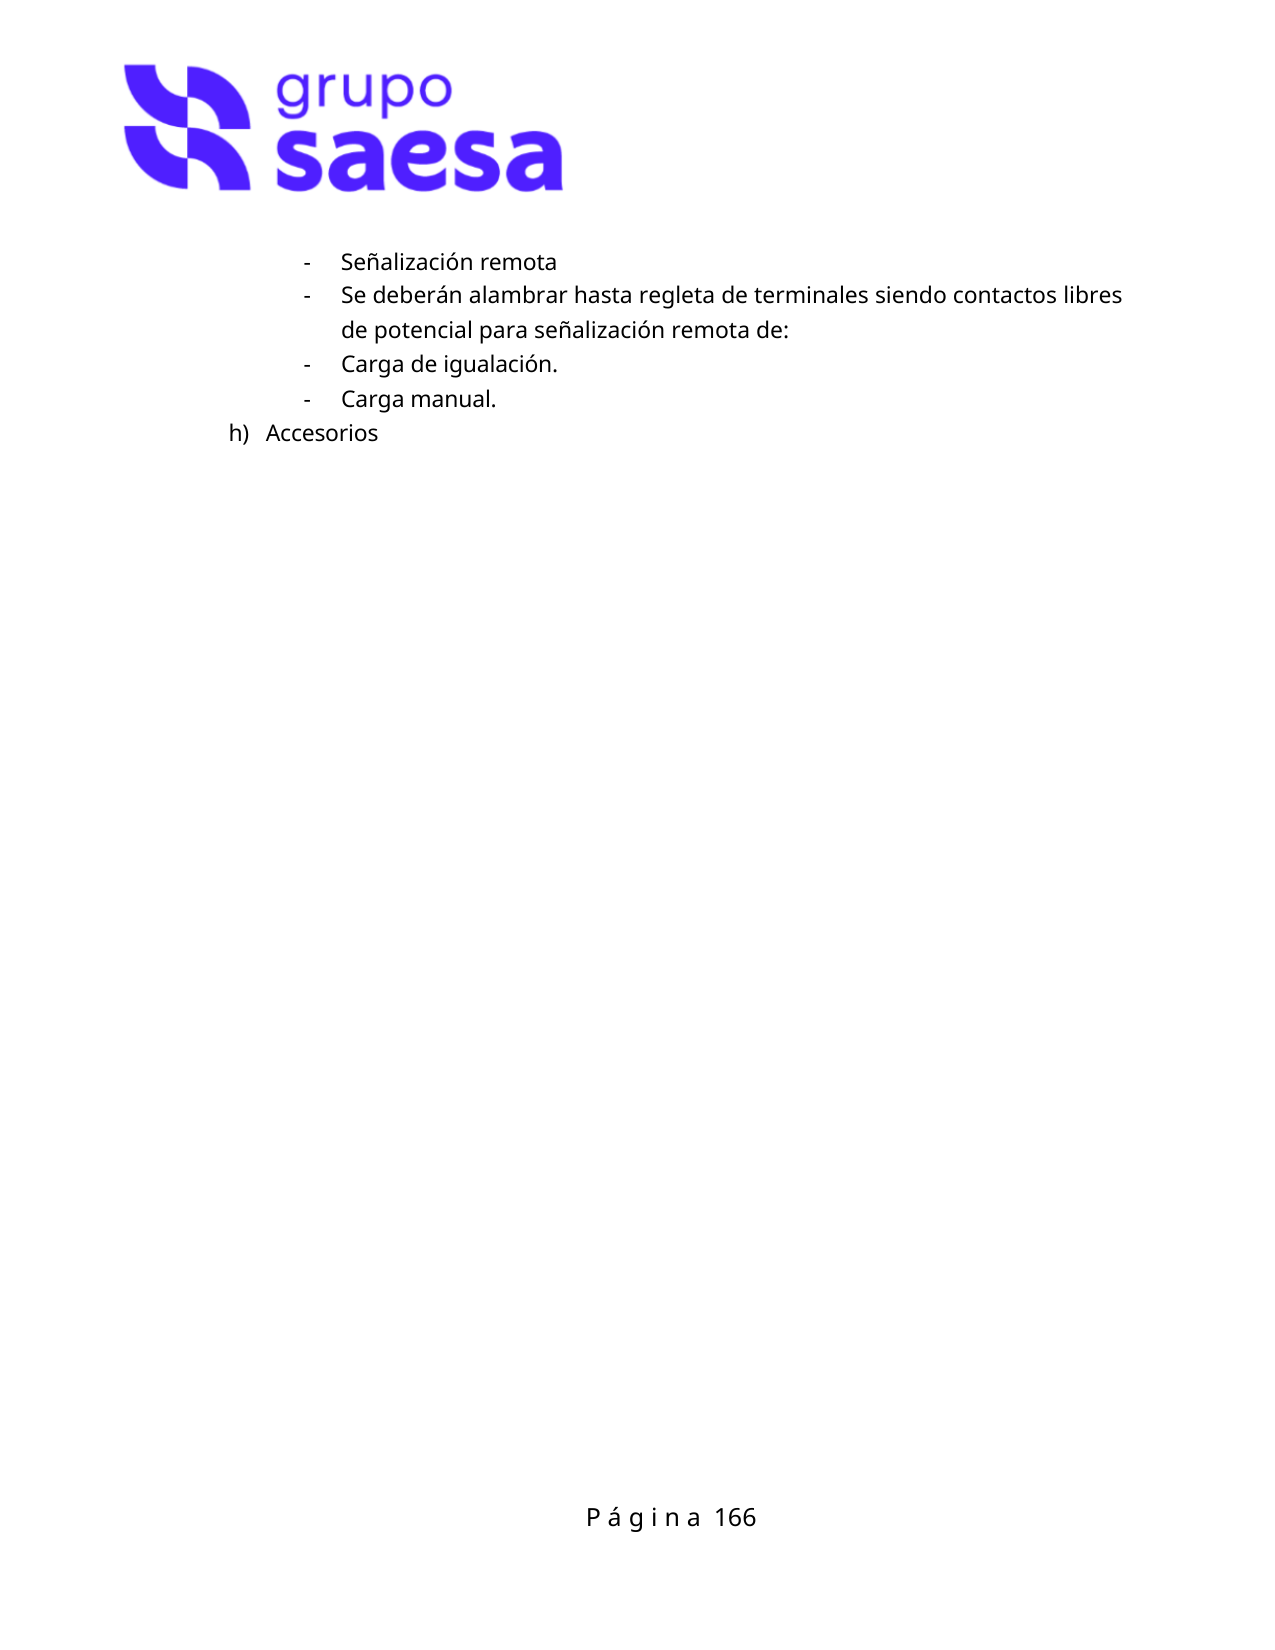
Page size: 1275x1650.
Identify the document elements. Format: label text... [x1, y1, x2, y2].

list Carga de igualación. [303, 348, 1162, 380]
list Carga manual. [303, 383, 1162, 414]
picture [112, 55, 569, 196]
list Señalización remota [303, 248, 1162, 276]
list Se deberán alambrar hasta regleta de terminales siendo contactos libres de potencial para señalización remota de: [303, 279, 1127, 345]
list Accesorios [228, 417, 1162, 449]
